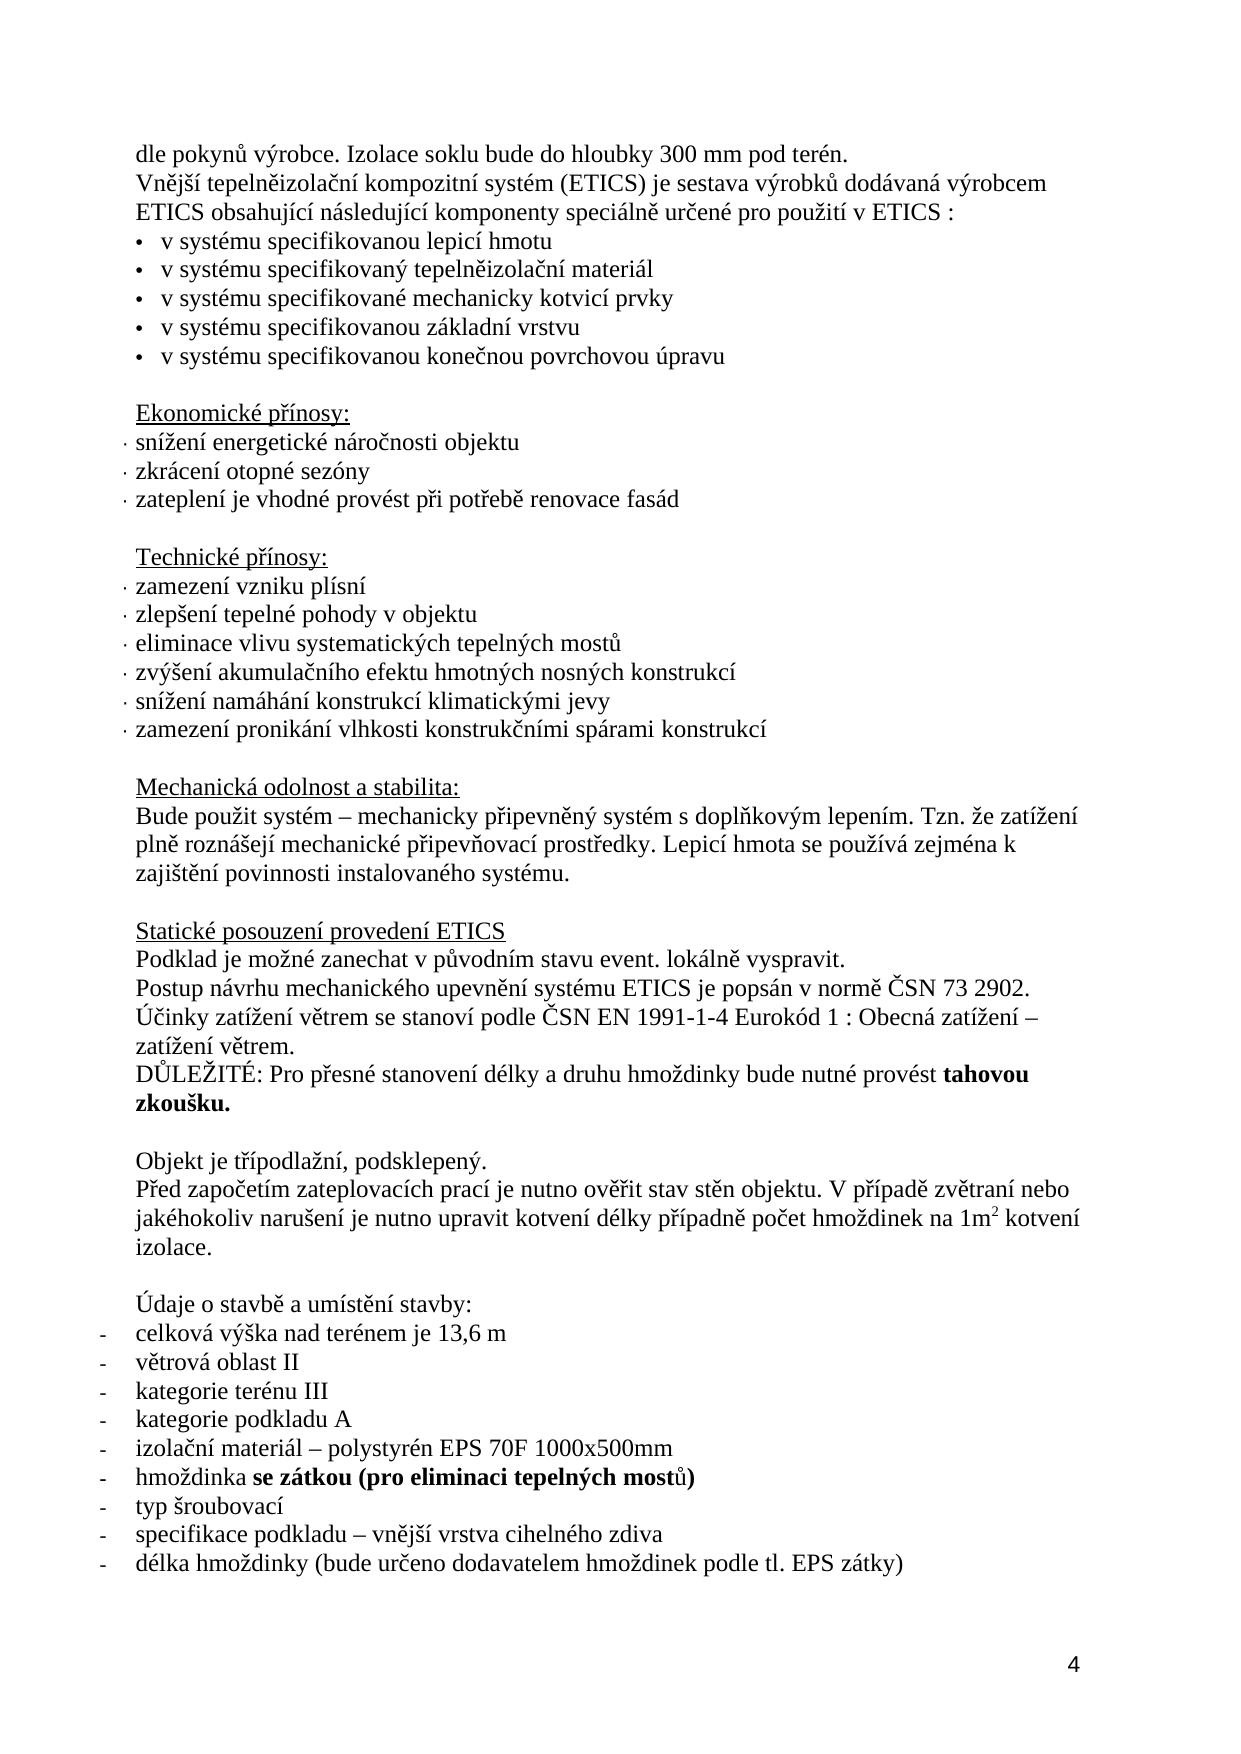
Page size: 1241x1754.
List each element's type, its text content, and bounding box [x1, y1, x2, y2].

list v systému specifikovanou lepicí hmotu [135, 226, 1096, 254]
text Ekonomické přínosy: [135, 398, 1096, 427]
text Podklad je možné zanechat v původním stavu event. lokálně vyspravit. [135, 944, 1096, 973]
list eliminace vlivu systematických tepelných mostů [122, 628, 1096, 657]
list zamezení pronikání vlhkosti konstrukčními spárami konstrukcí [121, 714, 1096, 743]
text Bude použit systém – mechanicky připevněný systém s doplňkovým lepením. Tzn. že zatížení plně roznášejí mechanické připevňovací prostředky. Lepicí hmota se používá zejména k zajištění povinnosti instalovaného systému. [135, 801, 1096, 887]
text Postup návrhu mechanického upevnění systému ETICS je popsán v normě ČSN 73 2902. Účinky zatížení větrem se stanoví podle ČSN EN 1991-1-4 Eurokód 1 : Obecná zatížení – zatížení větrem. [135, 973, 1096, 1059]
list zvýšení akumulačního efektu hmotných nosných konstrukcí [121, 657, 1096, 686]
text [135, 139, 1105, 168]
list zlepšení tepelné pohody v objektu [121, 599, 1096, 628]
list v systému specifikované mechanicky kotvicí prvky [135, 283, 1096, 312]
text Objekt je třípodlažní, podsklepený. [135, 1146, 1096, 1174]
text Před započetím zateplovacích prací je nutno ověřit stav stěn objektu. V případě zvětraní nebo jakéhokoliv narušení je nutno upravit kotvení délky případně počet hmoždinek na 1m2 kotvení izolace. [135, 1174, 1096, 1261]
list typ šroubovací [99, 1491, 1096, 1519]
list kategorie podkladu A [99, 1404, 1096, 1433]
list větrová oblast II [99, 1347, 1096, 1376]
list snížení namáhání konstrukcí klimatickými jevy [122, 686, 1096, 714]
list snížení energetické náročnosti objektu [122, 427, 1096, 456]
list v systému specifikovaný tepelněizolační materiál [135, 254, 1096, 283]
text Vnější tepelněizolační kompozitní systém (ETICS) je sestava výrobků dodávaná výrobcem ETICS obsahující následující komponenty speciálně určené pro použití v ETICS : [135, 168, 1096, 226]
list v systému specifikovanou konečnou povrchovou úpravu [135, 341, 1096, 369]
list izolační materiál – polystyrén EPS 70F 1000x500mm [99, 1433, 1096, 1462]
list kategorie terénu III [99, 1376, 1096, 1404]
text DŮLEŽITÉ: Pro přesné stanovení délky a druhu hmoždinky bude nutné provést tahovou zkoušku. [135, 1059, 1096, 1117]
list zkrácení otopné sezóny [121, 456, 1096, 484]
list délka hmoždinky (bude určeno dodavatelem hmoždinek podle tl. EPS zátky) [99, 1548, 1096, 1577]
list zateplení je vhodné provést při potřebě renovace fasád [121, 484, 1096, 513]
list celková výška nad terénem je 13,6 m [99, 1318, 1096, 1347]
text Mechanická odolnost a stabilita: [135, 772, 1096, 801]
list v systému specifikovanou základní vrstvu [135, 312, 1096, 341]
text Statické posouzení provedení ETICS [135, 916, 1096, 944]
text Údaje o stavbě a umístění stavby: [135, 1289, 1096, 1318]
list zamezení vzniku plísní [121, 571, 1096, 599]
list specifikace podkladu – vnější vrstva cihelného zdiva [99, 1519, 1096, 1548]
text Technické přínosy: [135, 542, 1096, 571]
list hmoždinka se zátkou (pro eliminaci tepelných mostů) [99, 1462, 1096, 1491]
